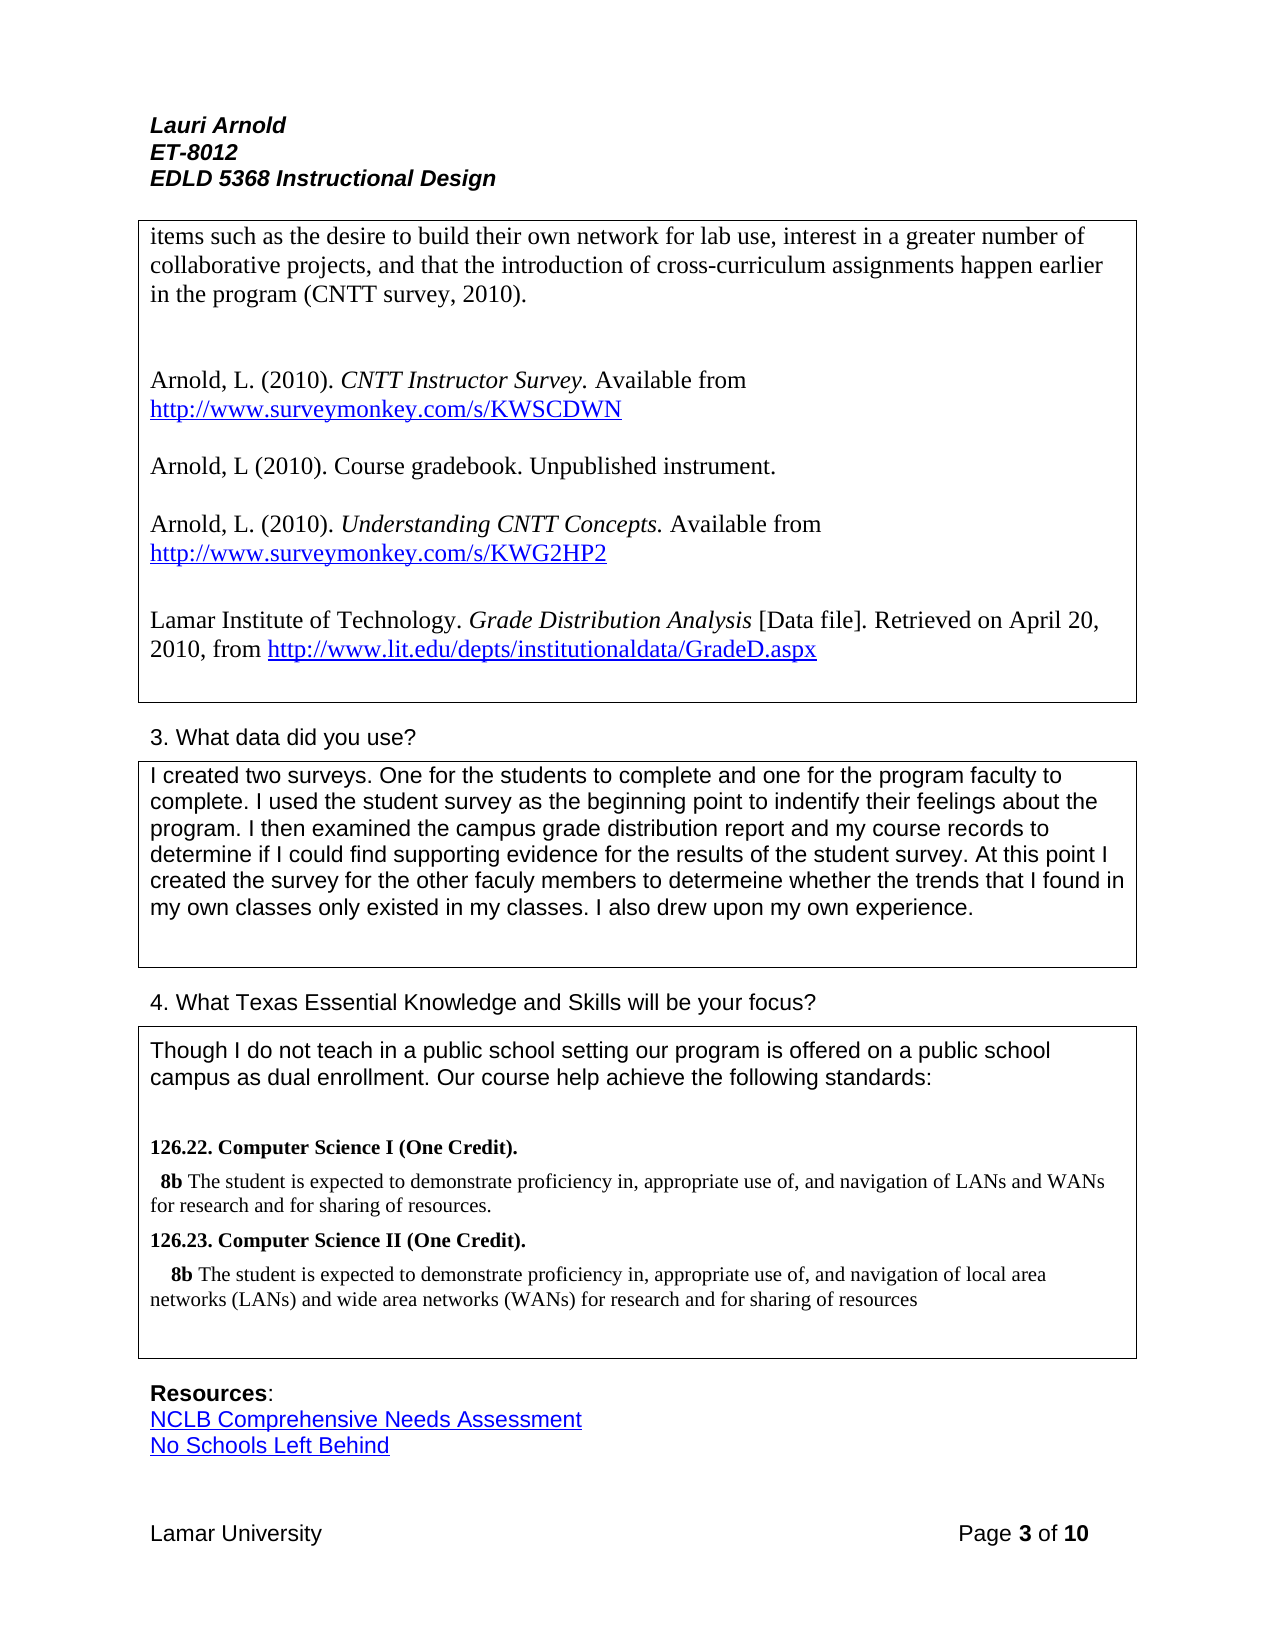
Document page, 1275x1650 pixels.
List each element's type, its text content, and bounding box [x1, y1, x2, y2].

text NCLB Comprehensive Needs Assessment [150, 1406, 1125, 1432]
list 3. What data did you use? [150, 724, 1125, 750]
table_header Though I do not teach in a public school setting our program is offered on a public school campus as dual enrollment. Our course help achieve the following standards: 126.22. Computer Science I (One Credit). 8b The student is expected to demonstrate proficiency in, appropriate use of, and navigation of LANs and WANs for research and for sharing of resources. 126.23. Computer Science II (One Credit). 8b The student is expected to demonstrate proficiency in, appropriate use of, and navigation of local area networks (LANs) and wide area networks (WANs) for research and for sharing of resources [139, 1027, 1136, 1358]
list 4. What Texas Essential Knowledge and Skills will be your focus? [150, 989, 1125, 1015]
text Resources: [150, 1379, 1125, 1406]
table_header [139, 221, 1136, 702]
table_header I created two surveys. One for the students to complete and one for the program faculty to complete. I used the student survey as the beginning point to indentify their feelings about the program. I then examined the campus grade distribution report and my course records to determine if I could find supporting evidence for the results of the student survey. At this point I created the survey for the other faculy members to determeine whether the trends that I found in my own classes only existed in my classes. I also drew upon my own experience. [139, 762, 1136, 967]
text No Schools Left Behind [150, 1432, 1125, 1459]
